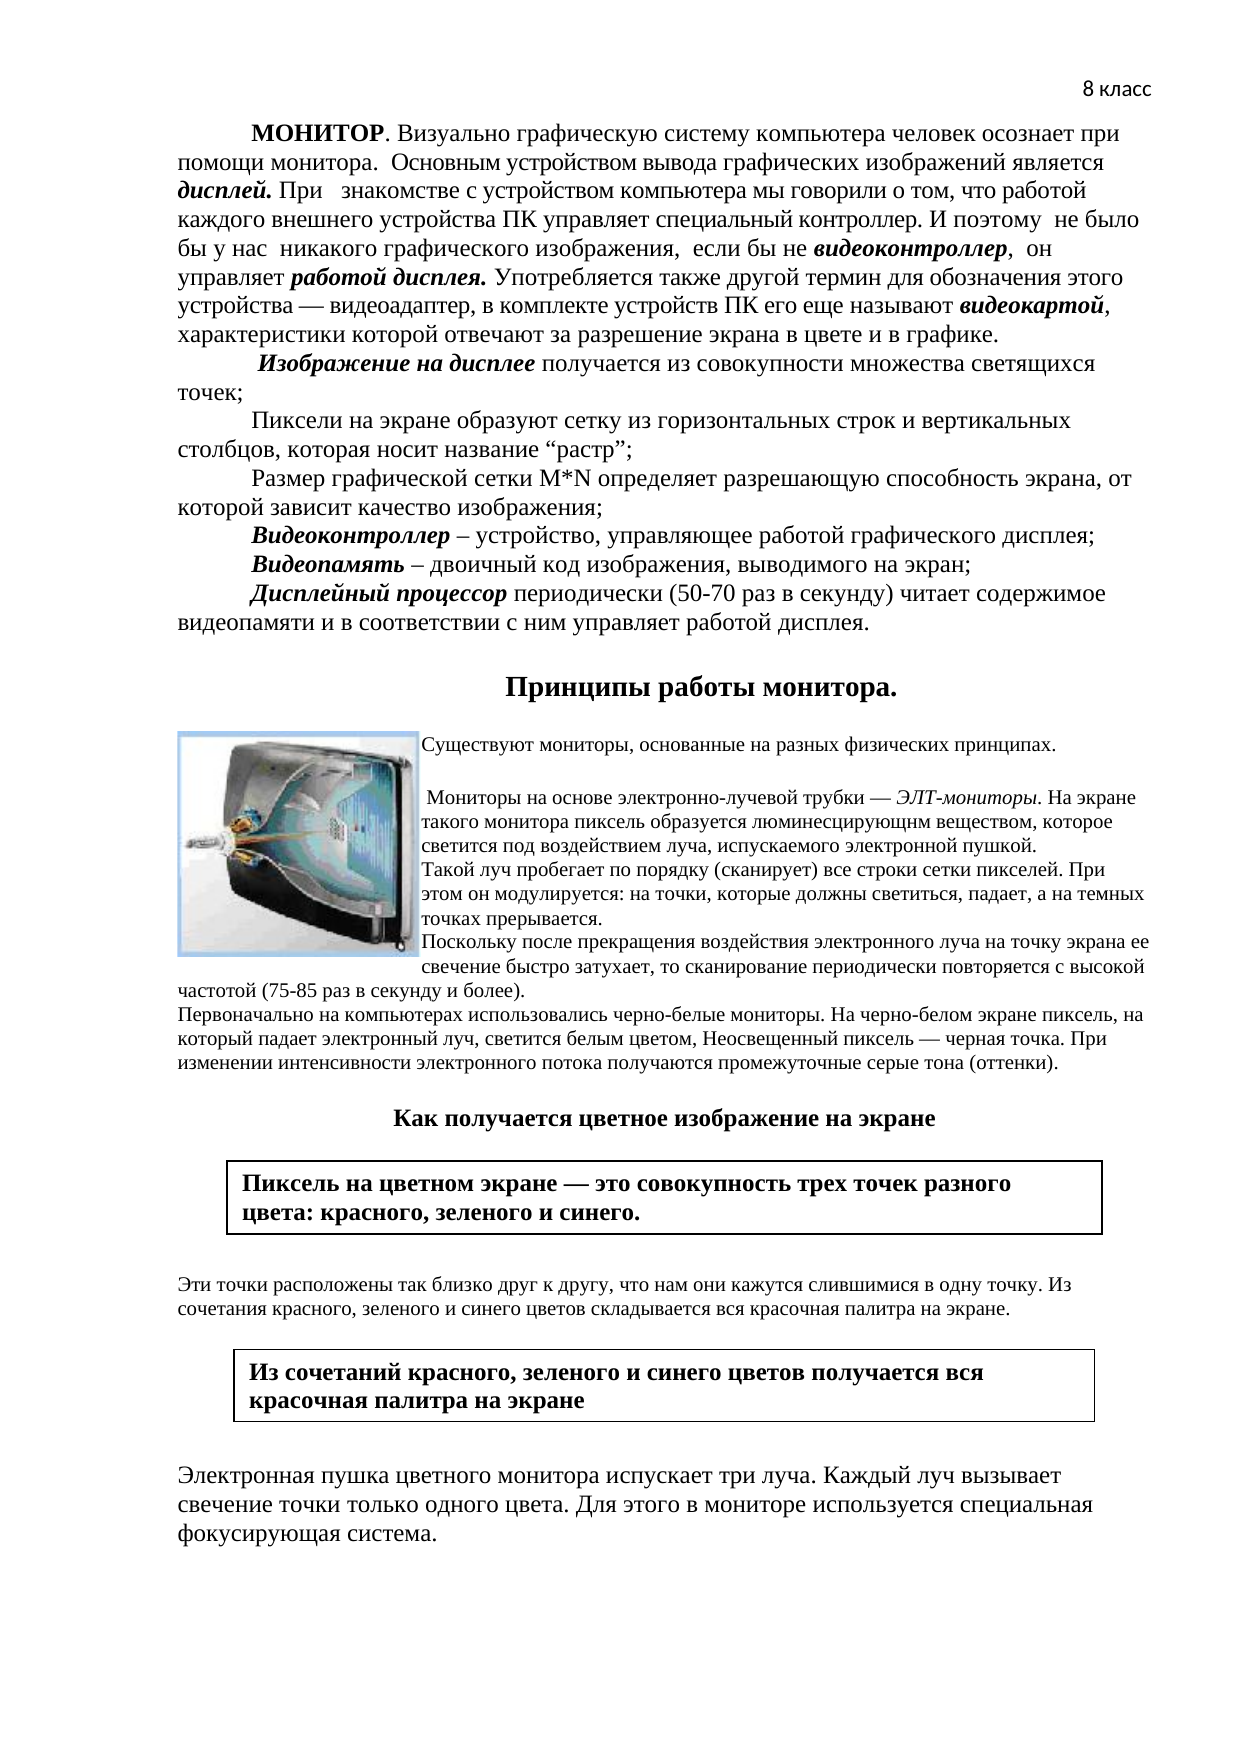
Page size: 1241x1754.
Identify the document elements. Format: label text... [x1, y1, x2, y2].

text Размер графической сетки M*N определяет разрешающую способность экрана, от которой зависит качество изображения; [177, 463, 1152, 521]
text Мониторы на основе электронно-лучевой трубки — ЭЛТ-мониторы. На экране такого монитора пиксель образуется люминесцирующнм веществом, которое светится под воздействием луча, испускаемого электронной пушкой. [421, 785, 1152, 857]
text Видеоконтроллер – устройство, управляющее работой графического дисплея; [177, 521, 1152, 549]
text Дисплейный процессор периодически (50-70 раз в секунду) читает содержимое видеопамяти и в соответствии с ним управляет работой дисплея. [177, 578, 1152, 636]
text Как получается цветное изображение на экране [177, 1103, 1152, 1132]
text Такой луч пробегает по порядку (сканирует) все строки сетки пикселей. При этом он модулируется: на точки, которые должны светиться, падает, а на темных точках прерывается. [421, 857, 1152, 929]
text Электронная пушка цветного монитора испускает три луча. Каждый луч вызывает свечение точки только одного цвета. Для этого в мониторе используется специальная фокусирующая система. [177, 1461, 1152, 1547]
picture [177, 731, 421, 957]
text МОНИТОР. Визуально графическую систему компьютера человек осознает при помощи монитора. Основным устройством вывода графических изображений является дисплей. При знакомстве с устройством компьютера мы говорили о том, что работой каждого внешнего устройства ПК управляет специальный контроллер. И поэтому не было бы у нас никакого графического изображения, если бы не видеоконтроллер, он управляет работой дисплея. Употребляется также другой термин для обозначения этого устройства — видеоадаптер, в комплекте устройств ПК его еще называют видеокартой, характеристики которой отвечают за разрешение экрана в цвете и в графике. [177, 118, 1152, 348]
text Видеопамять – двоичный код изображения, выводимого на экран; [177, 549, 1152, 578]
text Пиксели на экране образуют сетку из горизонтальных строк и вертикальных столбцов, которая носит название “растр”; [177, 406, 1152, 463]
text Поскольку после прекращения воздействия электронного луча на точку экрана ее свечение быстро затухает, то сканирование периодически повторяется с высокой частотой (75-85 раз в секунду и более). [177, 929, 1152, 1002]
text Существуют мониторы, основанные на разных физических принципах. [421, 732, 1152, 756]
text Первоначально на компьютерах использовались черно-белые мониторы. На черно-белом экране пиксель, на который падает электронный луч, светится белым цветом, Неосвещенный пиксель — черная точка. При изменении интенсивности электронного потока получаются промежуточные серые тона (оттенки). [177, 1002, 1152, 1074]
text Эти точки расположены так близко друг к другу, что нам они кажутся слившимися в одну точку. Из сочетания красного, зеленого и синего цветов складывается вся красочная палитра на экране. [177, 1272, 1152, 1320]
text Изображение на дисплее получается из совокупности множества светящихся точек; [177, 348, 1152, 406]
text Принципы работы монитора. [177, 669, 1152, 703]
